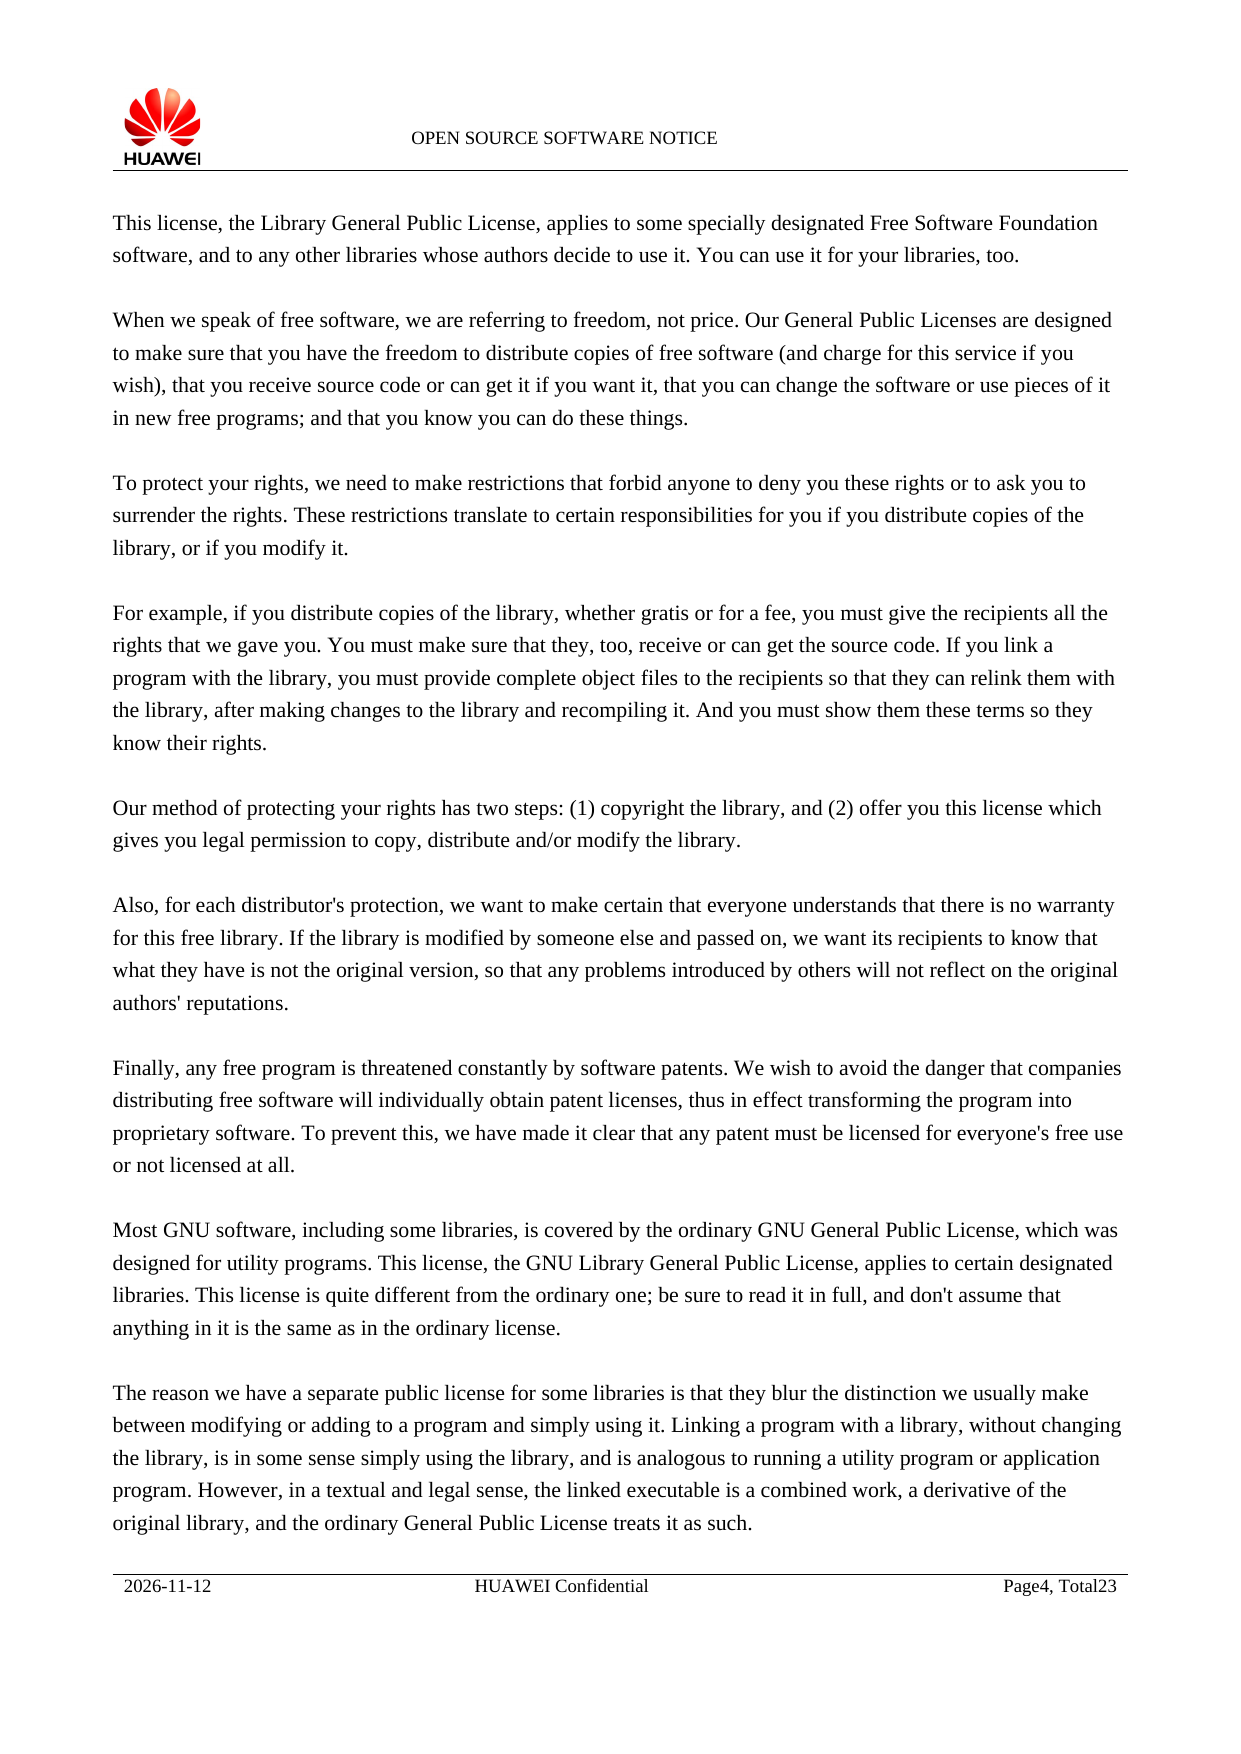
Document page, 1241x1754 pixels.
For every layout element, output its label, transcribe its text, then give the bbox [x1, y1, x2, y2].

text To protect your rights, we need to make restrictions that forbid anyone to deny you these rights or to ask you to surrender the rights. These restrictions translate to certain responsibilities for you if you distribute copies of the library, or if you modify it. [112, 466, 1128, 564]
text Also, for each distributor's protection, we want to make certain that everyone understands that there is no warranty for this free library. If the library is modified by someone else and passed on, we want its recipients to know that what they have is not the original version, so that any problems introduced by others will not reflect on the original authors' reputations. [112, 889, 1128, 1019]
text Our method of protecting your rights has two steps: (1) copyright the library, and (2) offer you this license which gives you legal permission to copy, distribute and/or modify the library. [112, 791, 1128, 856]
text Most GNU software, including some libraries, is covered by the ordinary GNU General Public License, which was designed for utility programs. This license, the GNU Library General Public License, applies to certain designated libraries. This license is quite different from the ordinary one; be sure to read it in full, and don't assume that anything in it is the same as in the ordinary license. [112, 1214, 1128, 1344]
text When we speak of free software, we are referring to freedom, not price. Our General Public Licenses are designed to make sure that you have the freedom to distribute copies of free software (and charge for this service if you wish), that you receive source code or can get it if you want it, that you can change the software or use pieces of it in new free programs; and that you know you can do these things. [112, 304, 1128, 434]
text The reason we have a separate public license for some libraries is that they blur the distinction we usually make between modifying or adding to a program and simply using it. Linking a program with a library, without changing the library, is in some sense simply using the library, and is analogous to running a utility program or application program. However, in a textual and legal sense, the linked executable is a combined work, a derivative of the original library, and the ordinary General Public License treats it as such. [112, 1376, 1128, 1539]
picture [124, 88, 201, 165]
text Finally, any free program is threatened constantly by software patents. We wish to avoid the danger that companies distributing free software will individually obtain patent licenses, thus in effect transforming the program into proprietary software. To prevent this, we have made it clear that any patent must be licensed for everyone's free use or not licensed at all. [112, 1051, 1128, 1181]
text This license, the Library General Public License, applies to some specially designated Free Software Foundation software, and to any other libraries whose authors decide to use it. You can use it for your libraries, too. [112, 206, 1128, 271]
text For example, if you distribute copies of the library, whether gratis or for a fee, you must give the recipients all the rights that we gave you. You must make sure that they, too, receive or can get the source code. If you link a program with the library, you must provide complete object files to the recipients so that they can relink them with the library, after making changes to the library and recompiling it. And you must show them these terms so they know their rights. [112, 596, 1128, 759]
